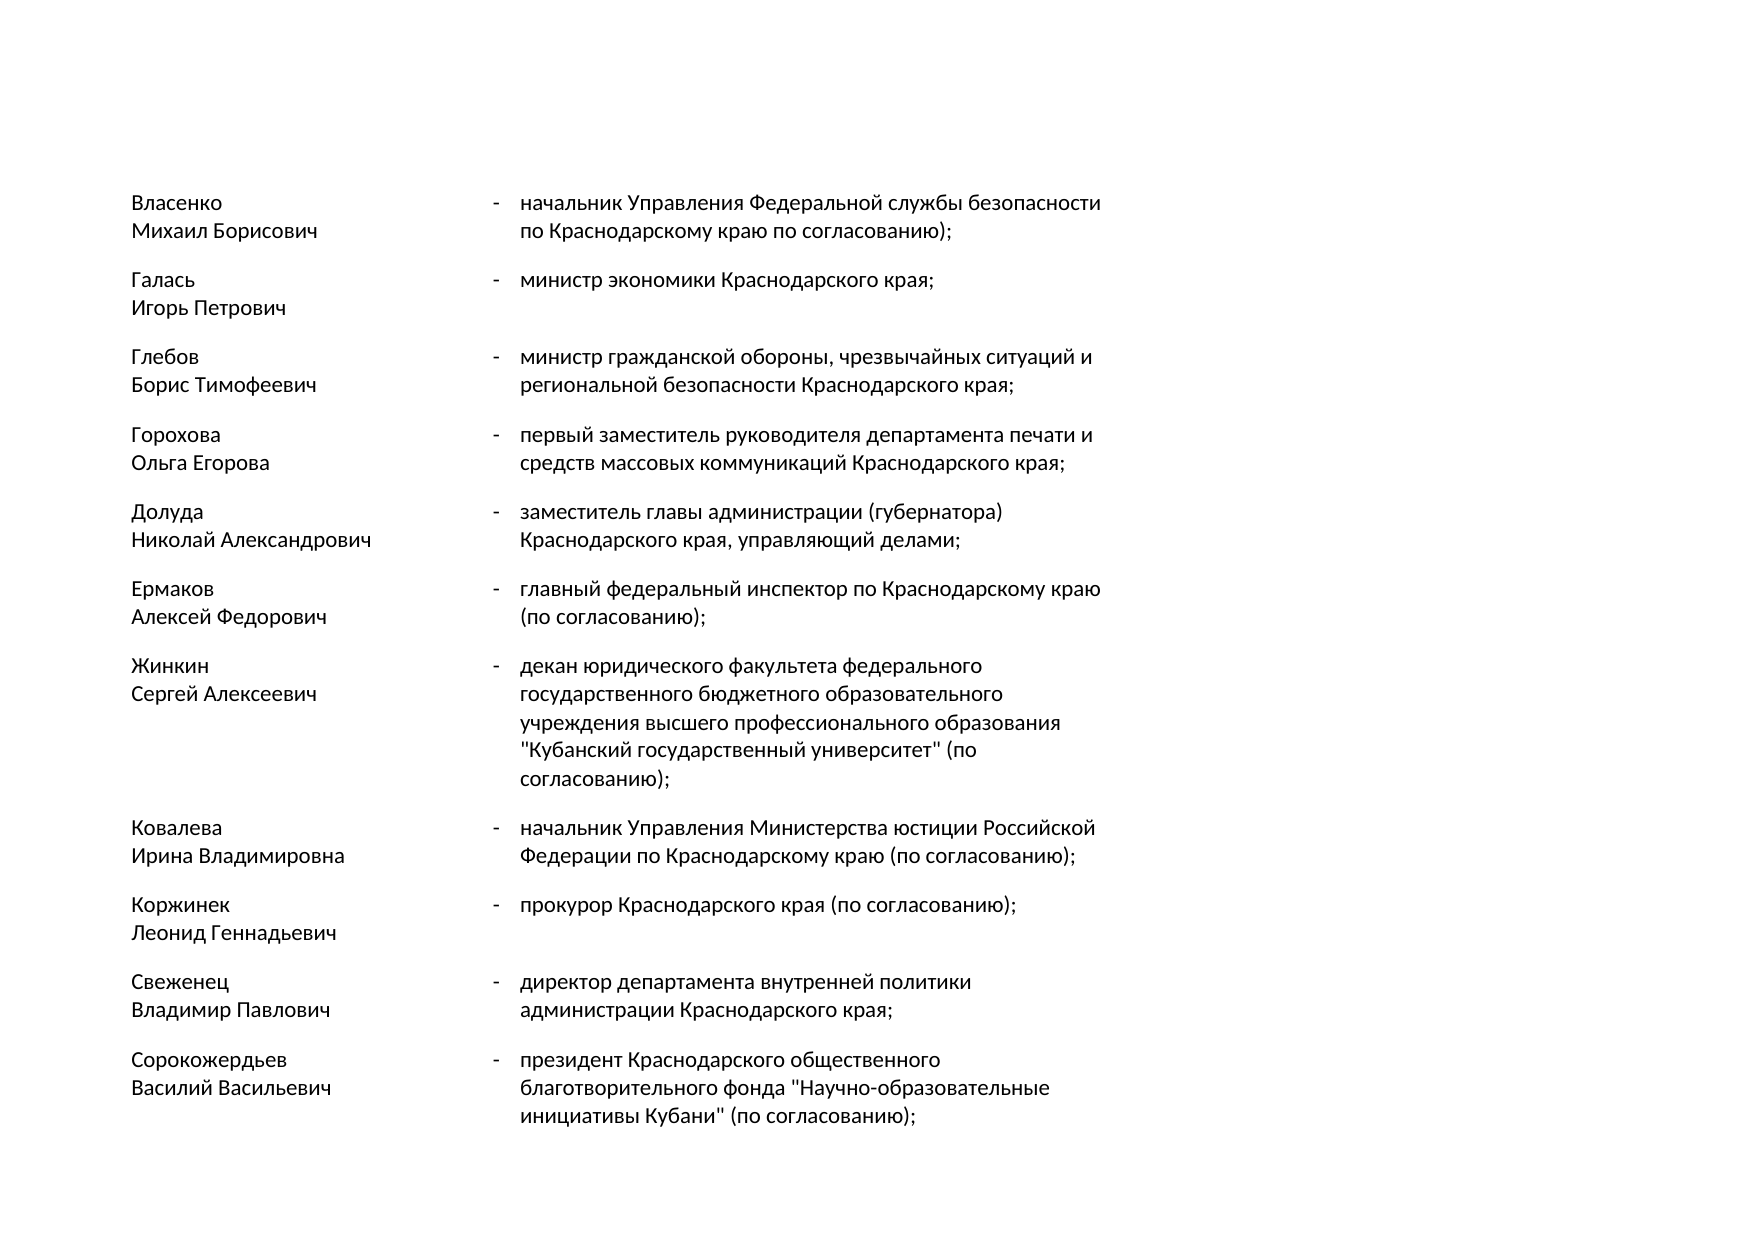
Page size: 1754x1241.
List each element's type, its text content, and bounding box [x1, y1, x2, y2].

table_cell - [479, 486, 513, 564]
table_cell - [479, 409, 513, 486]
table_cell прокурор Краснодарского края (по согласованию); [513, 880, 1127, 957]
table_cell начальник Управления Министерства юстиции Российской Федерации по Краснодарскому краю (по согласованию); [513, 802, 1127, 879]
table_cell заместитель главы администрации (губернатора) Краснодарского края, управляющий делами; [513, 486, 1127, 564]
table_cell Ковалева Ирина Владимировна [125, 802, 479, 879]
table_cell Горохова Ольга Егорова [125, 409, 479, 486]
table_cell - [479, 641, 513, 802]
table_cell - [479, 880, 513, 957]
table_cell директор департамента внутренней политики администрации Краснодарского края; [513, 957, 1127, 1034]
table_cell - [479, 1034, 513, 1139]
table_cell первый заместитель руководителя департамента печати и средств массовых коммуникаций Краснодарского края; [513, 409, 1127, 486]
table_cell министр экономики Краснодарского края; [513, 255, 1127, 332]
table_cell министр гражданской обороны, чрезвычайных ситуаций и региональной безопасности Краснодарского края; [513, 332, 1127, 409]
table_cell Ермаков Алексей Федорович [125, 564, 479, 641]
table_cell Жинкин Сергей Алексеевич [125, 641, 479, 802]
table_cell - [479, 332, 513, 409]
table_cell Глебов Борис Тимофеевич [125, 332, 479, 409]
table_cell Галась Игорь Петрович [125, 255, 479, 332]
table_cell Свеженец Владимир Павлович [125, 957, 479, 1034]
table_cell Сорокожердьев Василий Васильевич [125, 1034, 479, 1139]
table_cell - [479, 564, 513, 641]
table_cell президент Краснодарского общественного благотворительного фонда "Научно-образовательные инициативы Кубани" (по согласованию); [513, 1034, 1127, 1139]
table_cell - [479, 177, 513, 254]
table_cell Власенко Михаил Борисович [125, 177, 479, 254]
table_cell - [479, 255, 513, 332]
table_cell начальник Управления Федеральной службы безопасности по Краснодарскому краю по согласованию); [513, 177, 1127, 254]
table_cell главный федеральный инспектор по Краснодарскому краю (по согласованию); [513, 564, 1127, 641]
table_cell - [479, 802, 513, 879]
table_cell - [479, 957, 513, 1034]
table_cell Долуда Николай Александрович [125, 486, 479, 564]
table_cell Коржинек Леонид Геннадьевич [125, 880, 479, 957]
table_cell декан юридического факультета федерального государственного бюджетного образовательного учреждения высшего профессионального образования "Кубанский государственный университет" (по согласованию); [513, 641, 1127, 802]
